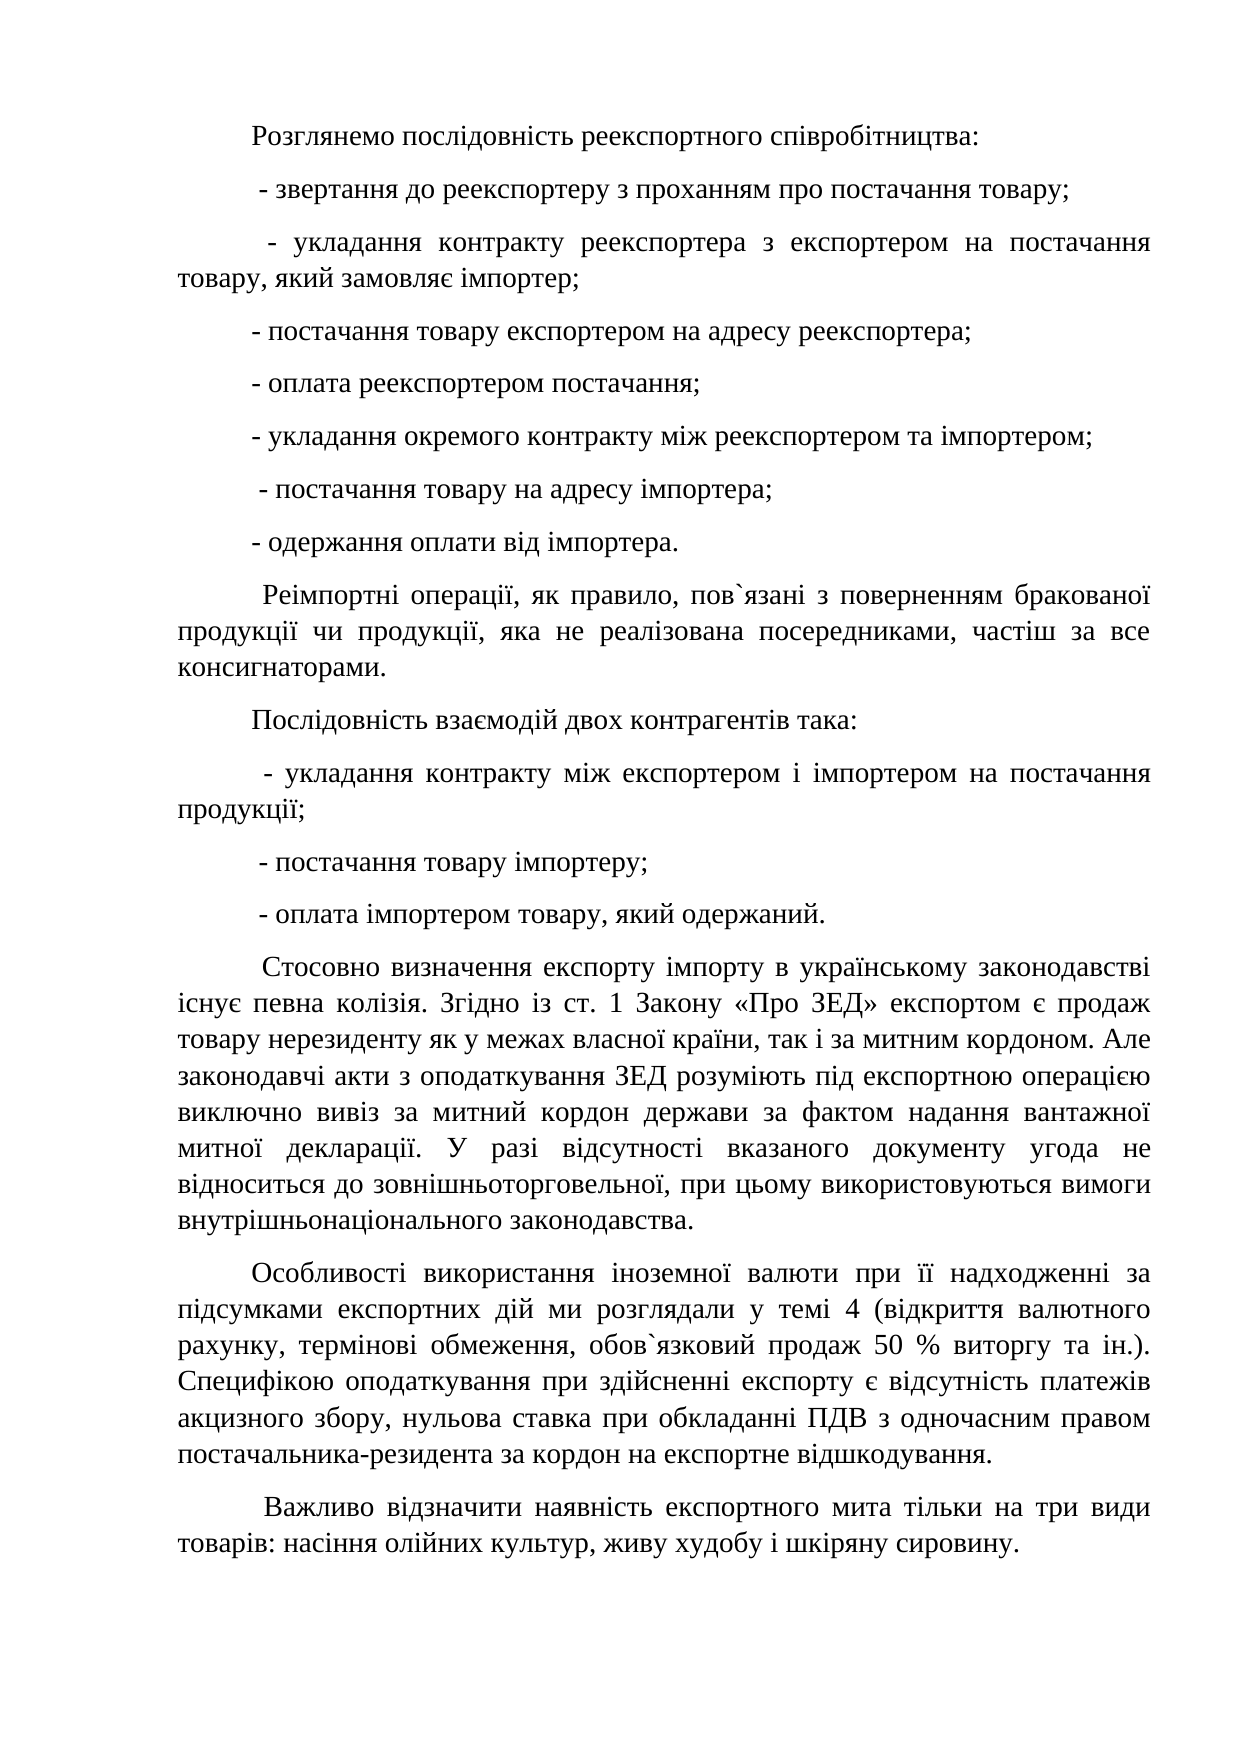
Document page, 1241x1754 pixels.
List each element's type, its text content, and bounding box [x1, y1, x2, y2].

text Реімпортні операції, як правило, пов`язані з поверненням бракованої продукції чи продукції, яка не реалізована посередниками, частіш за все консигнаторами. [177, 577, 1152, 683]
text - звертання до реекспортеру з проханням про постачання товару; [177, 171, 1152, 204]
text - постачання товару експортером на адресу реекспортера; [177, 313, 1152, 346]
text - постачання товару імпортеру; [177, 844, 1152, 877]
text - постачання товару на адресу імпортера; [177, 471, 1152, 505]
text - укладання контракту реекспортера з експортером на постачання товару, який замовляє імпортер; [177, 224, 1152, 293]
text - укладання контракту між експортером і імпортером на постачання продукції; [177, 755, 1152, 824]
text Розглянемо послідовність реекспортного співробітництва: [177, 118, 1152, 152]
text - оплата імпортером товару, який одержаний. [177, 896, 1152, 930]
text Особливості використання іноземної валюти при її надходженні за підсумками експортних дій ми розглядали у темі 4 (відкриття валютного рахунку, термінові обмеження, обов`язковий продаж 50 % виторгу та ін.). Специфікою оподаткування при здійсненні експорту є відсутність платежів акцизного збору, нульова ставка при обкладанні ПДВ з одночасним правом постачальника-резидента за кордон на експортне відшкодування. [177, 1255, 1152, 1469]
text - укладання окремого контракту між реекспортером та імпортером; [177, 418, 1152, 452]
text Важливо відзначити наявність експортного мита тільки на три види товарів: насіння олійних культур, живу худобу і шкіряну сировину. [177, 1489, 1152, 1558]
text Послідовність взаємодій двох контрагентів така: [177, 702, 1152, 735]
text - одержання оплати від імпортера. [177, 524, 1152, 557]
text Стосовно визначення експорту імпорту в українському законодавстві існує певна колізія. Згідно із ст. 1 Закону «Про ЗЕД» експортом є продаж товару нерезиденту як у межах власної країни, так і за митним кордоном. Але законодавчі акти з оподаткування ЗЕД розуміють під експортною операцією виключно вивіз за митний кордон держави за фактом надання вантажної митної декларації. У разі відсутності вказаного документу угода не відноситься до зовнішньоторговельної, при цьому використовуються вимоги внутрішньонаціонального законодавства. [177, 949, 1152, 1236]
text - оплата реекспортером постачання; [177, 366, 1152, 399]
